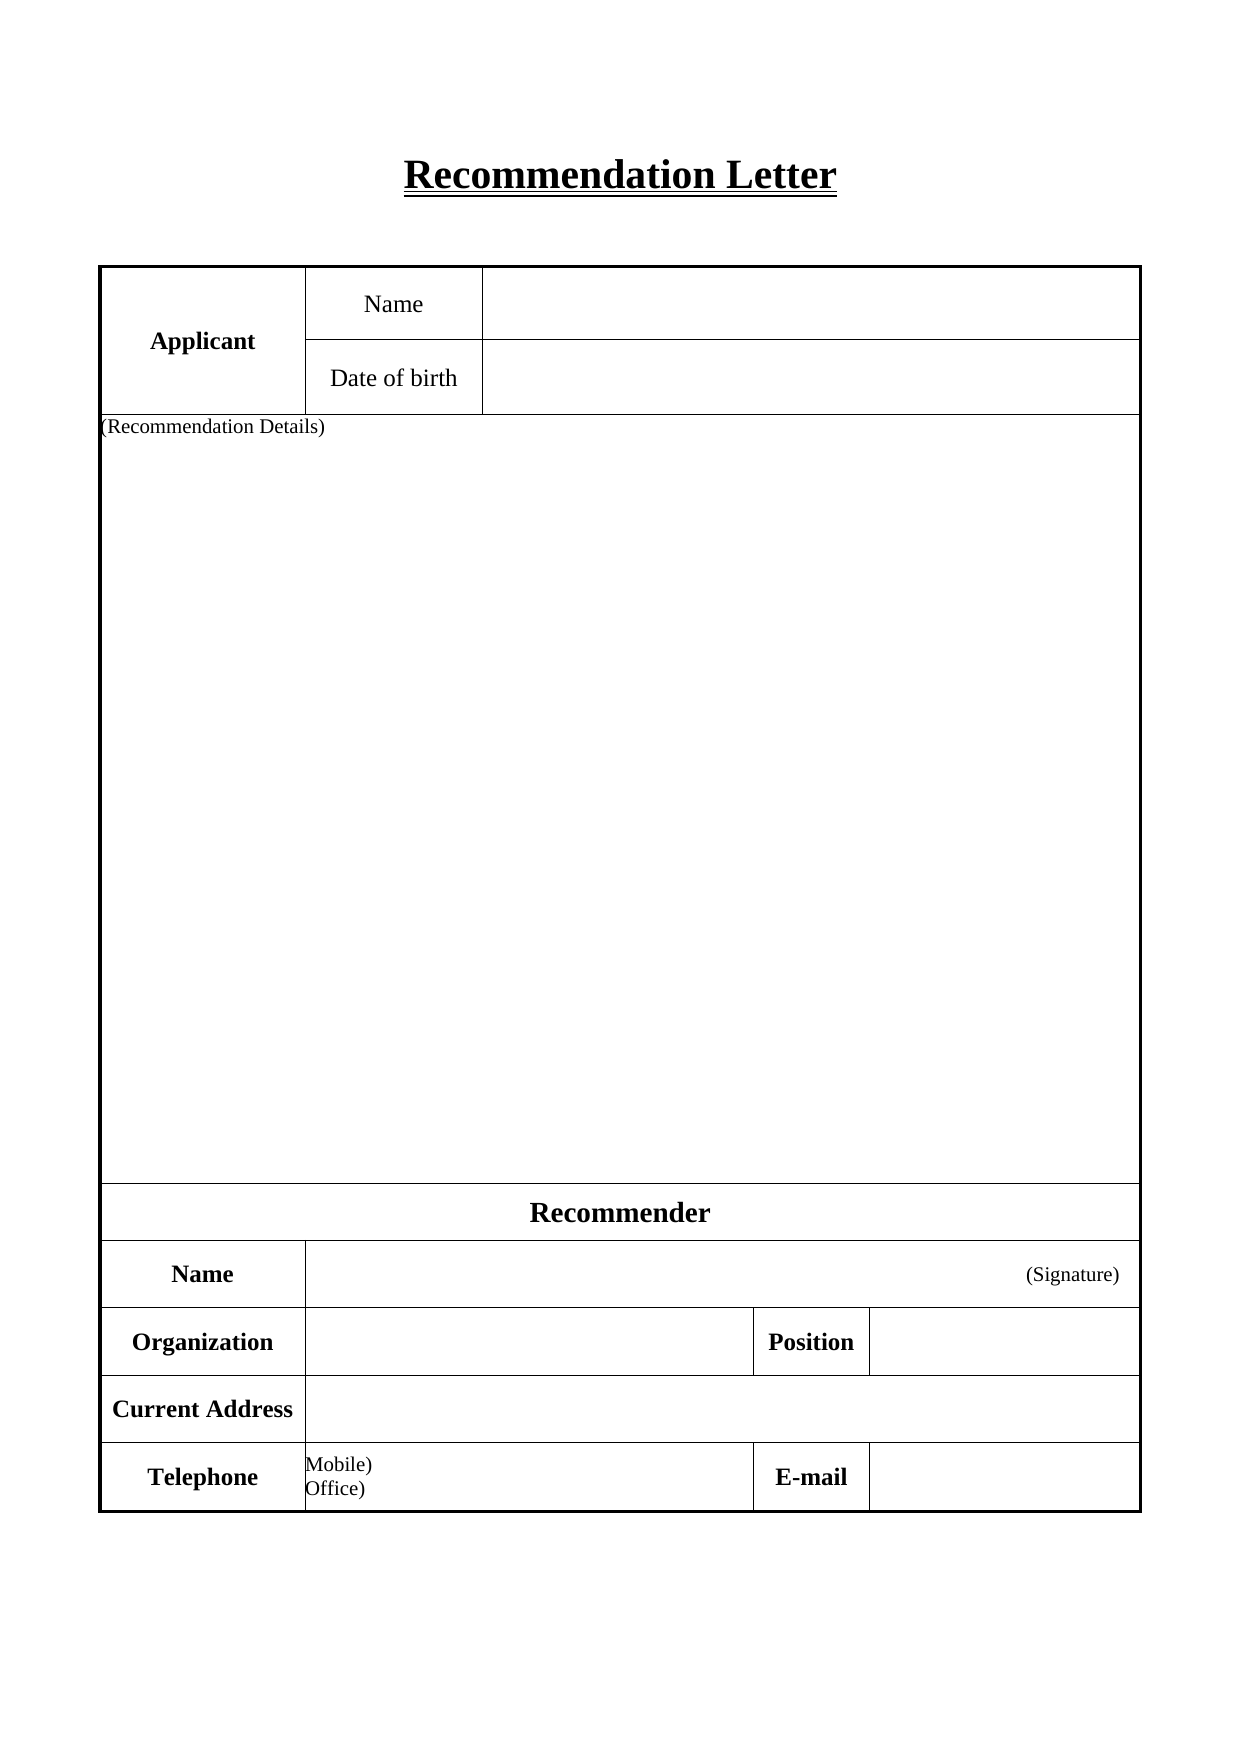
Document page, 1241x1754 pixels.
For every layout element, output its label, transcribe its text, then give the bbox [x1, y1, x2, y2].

table_header Name [306, 268, 482, 339]
table_cell [870, 1308, 1139, 1375]
table_header Applicant [102, 268, 305, 413]
table_cell E-mail [754, 1443, 869, 1510]
table_cell (Signature) [306, 1241, 1139, 1307]
table_cell Date of birth [306, 340, 482, 413]
text Recommendation Letter [89, 150, 1152, 198]
table_cell [870, 1443, 1139, 1510]
table_cell (Recommendation Details) [102, 415, 1139, 1183]
table_cell Position [754, 1308, 869, 1375]
table_cell [483, 340, 1139, 413]
table_cell Mobile) Office) [306, 1443, 753, 1510]
table_cell Name [102, 1241, 305, 1307]
table_cell Recommender [102, 1184, 1139, 1240]
table_cell Current Address [102, 1376, 305, 1442]
table_cell [306, 1308, 753, 1375]
table_cell [306, 1376, 1139, 1442]
table_cell Telephone [102, 1443, 305, 1510]
table_header [483, 268, 1139, 339]
table_cell Organization [102, 1308, 305, 1375]
